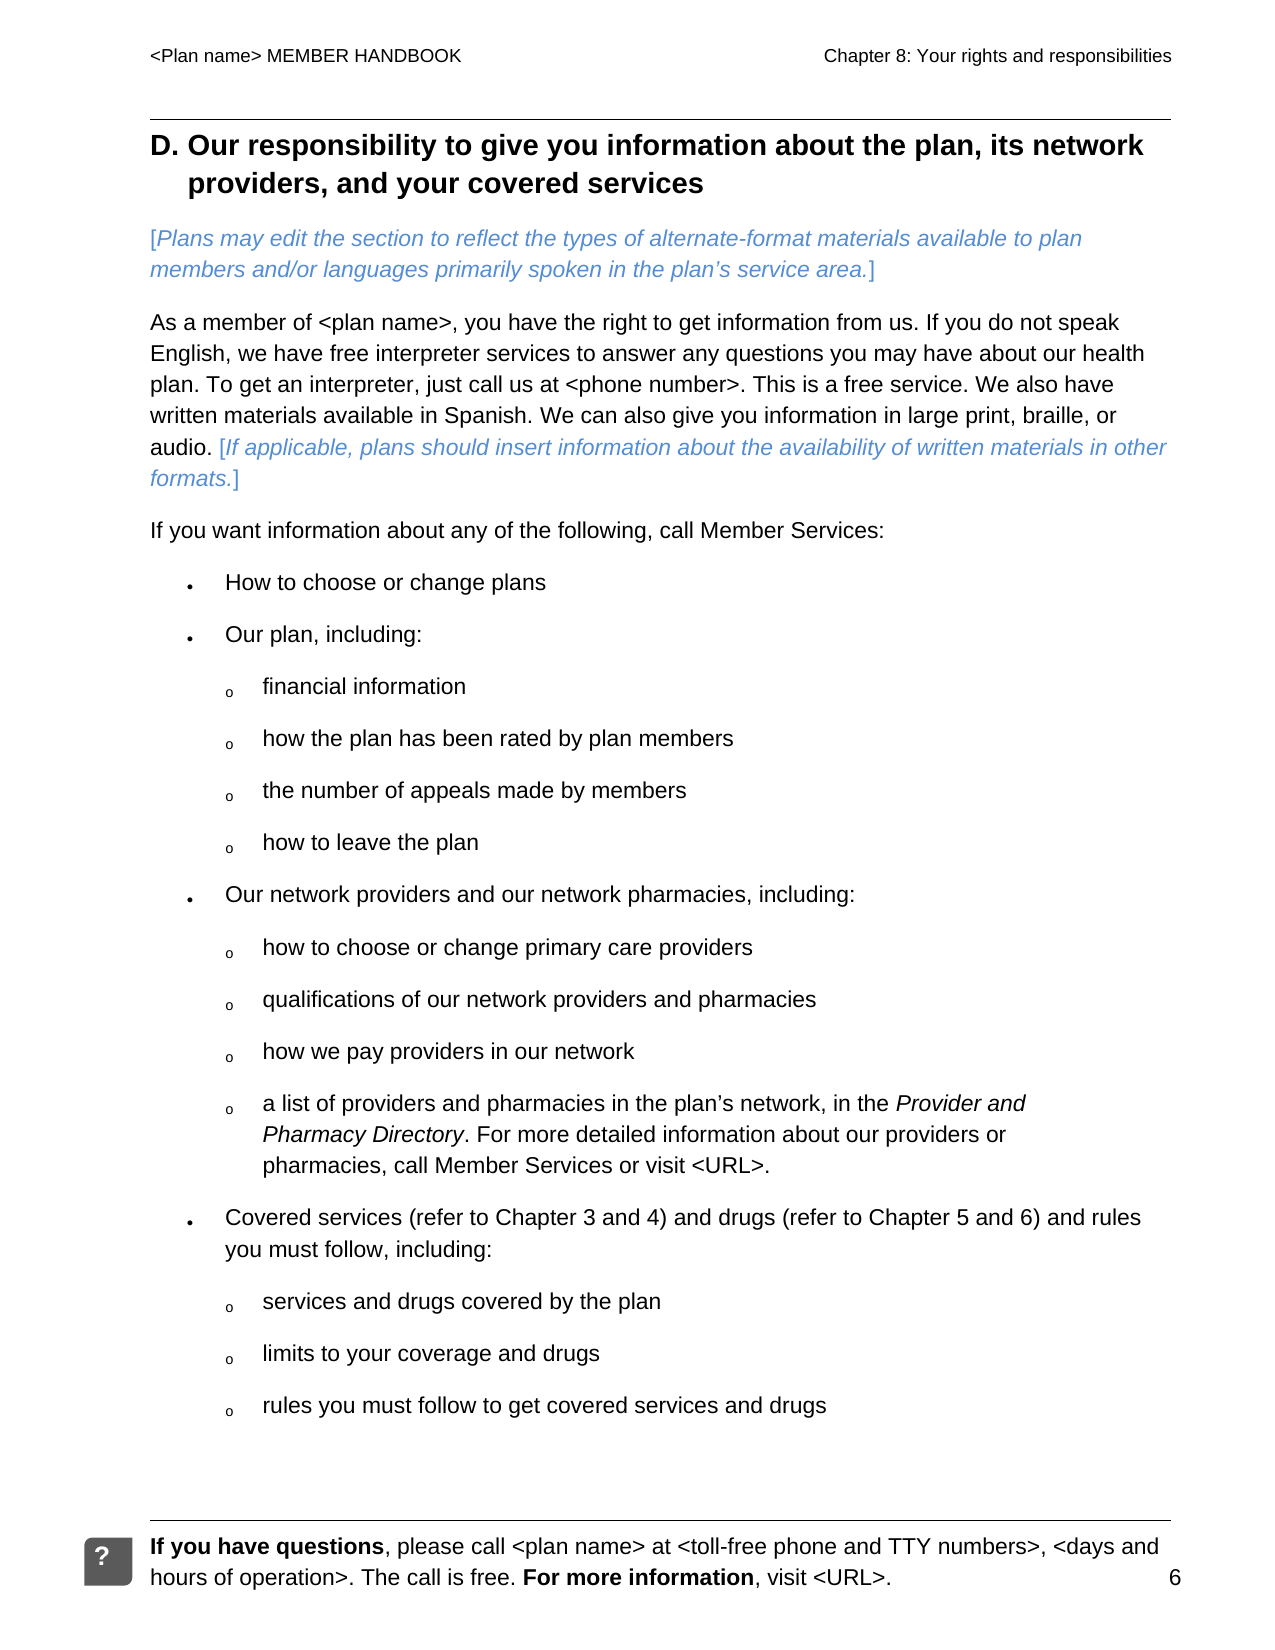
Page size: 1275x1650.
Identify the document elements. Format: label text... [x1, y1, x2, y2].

text If you want information about any of the following, call Member Services: [150, 513, 1171, 544]
list how to leave the plan [225, 826, 1096, 857]
list rules you must follow to get covered services and drugs [225, 1388, 1096, 1419]
list Covered services (refer to Chapter 3 and 4) and drugs (refer to Chapter 5 and 6) and rules you must follow, including: [187, 1201, 1171, 1263]
text As a member of <plan name>, you have the right to get information from us. If you do not speak English, we have free interpreter services to answer any questions you may have about our health plan. To get an interpreter, just call us at <phone number>. This is a free service. We also have written materials available in Spanish. We can also give you information in large print, braille, or audio. [If applicable, plans should insert information about the availability of written materials in other formats.] [150, 305, 1171, 492]
text [Plans may edit the section to reflect the types of alternate-format materials available to plan members and/or languages primarily spoken in the plan’s service area.] [150, 222, 1171, 284]
list How to choose or change plans [187, 565, 1171, 597]
subtitle Our responsibility to give you information about the plan, its network providers, and your covered services [150, 120, 1171, 201]
list the number of appeals made by members [225, 774, 1096, 805]
list Our network providers and our network pharmacies, including: [187, 878, 1171, 909]
list services and drugs covered by the plan [225, 1284, 1096, 1315]
list how to choose or change primary care providers [225, 930, 1096, 961]
list financial information [225, 669, 1096, 701]
list Our plan, including: [187, 617, 1171, 649]
list a list of providers and pharmacies in the plan’s network, in the Provider and Pharmacy Directory. For more detailed information about our providers or pharmacies, call Member Services or visit <URL>. [225, 1086, 1096, 1180]
list how we pay providers in our network [225, 1034, 1096, 1065]
list qualifications of our network providers and pharmacies [225, 982, 1096, 1013]
list how the plan has been rated by plan members [225, 722, 1096, 753]
list limits to your coverage and drugs [225, 1336, 1096, 1367]
